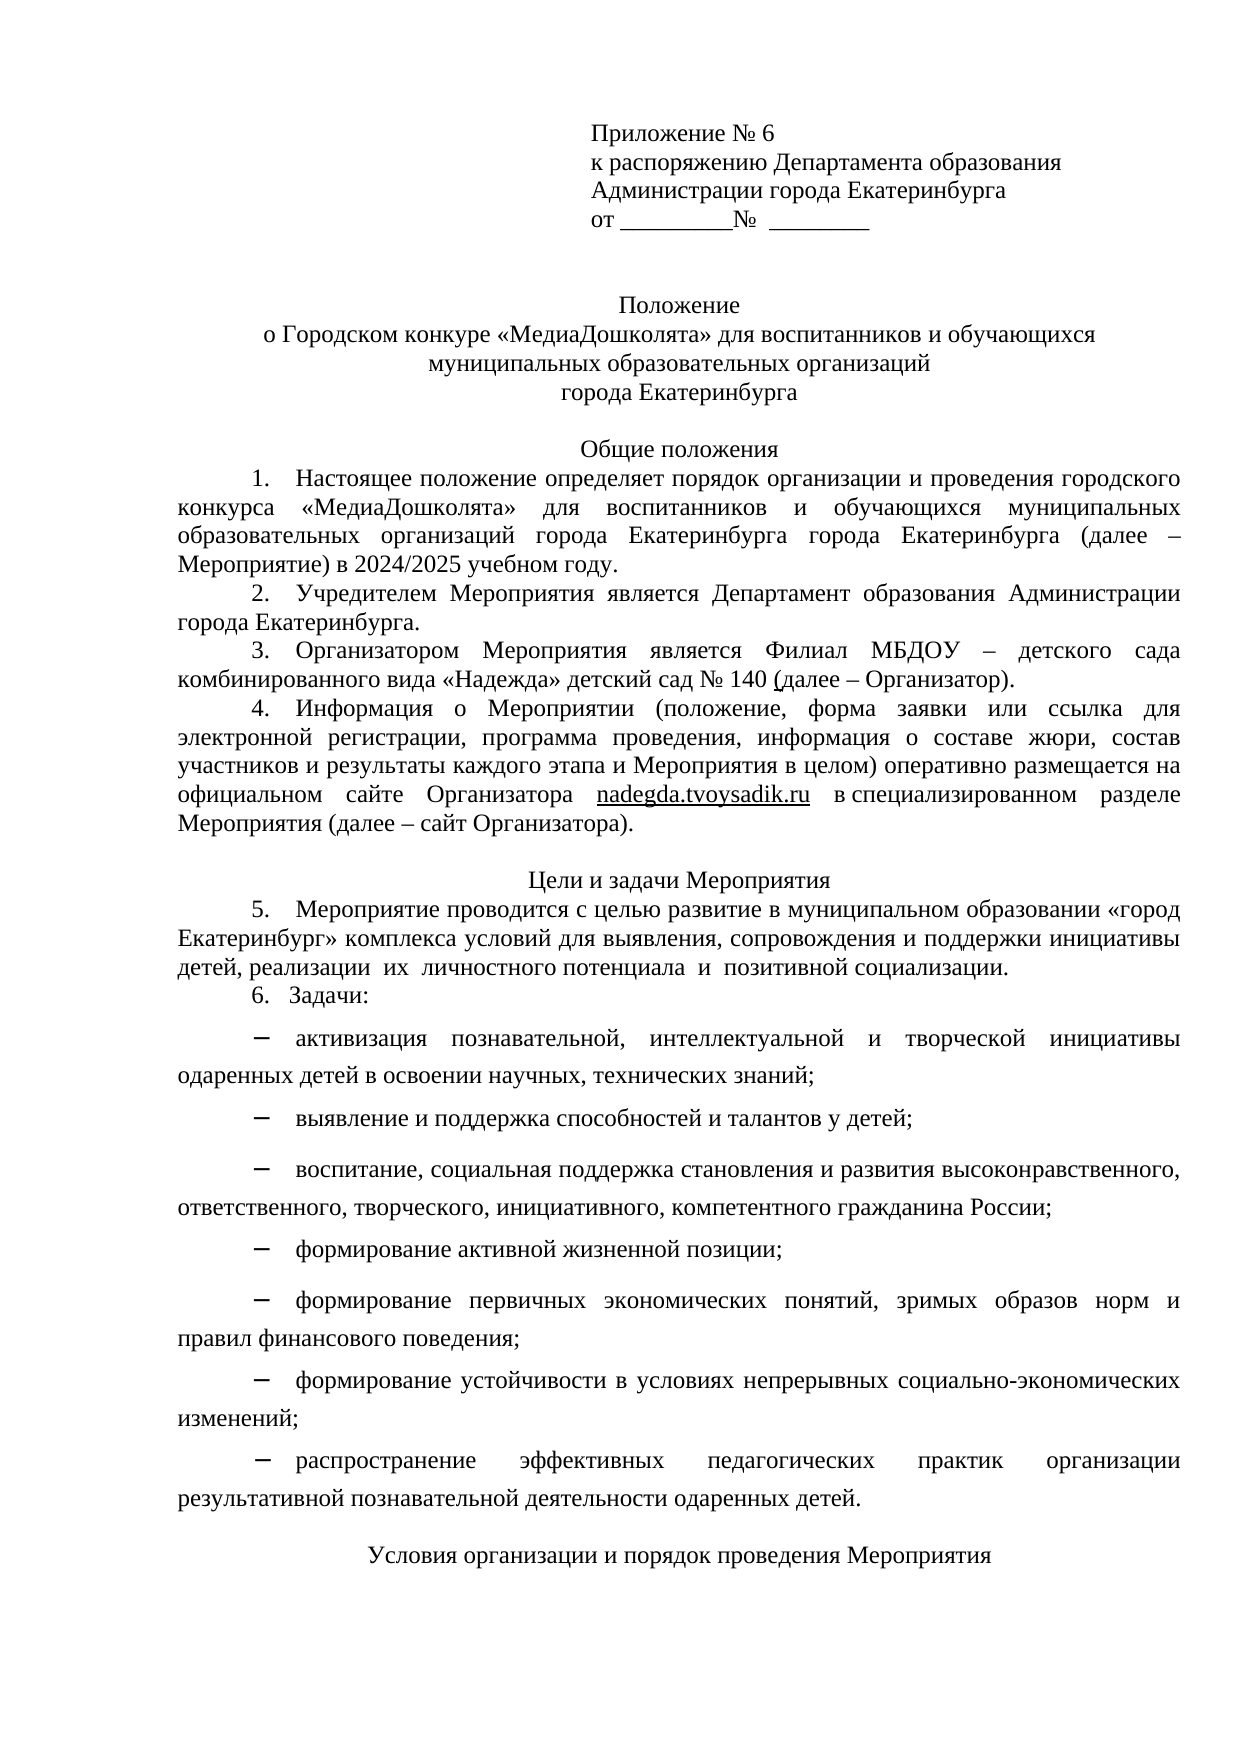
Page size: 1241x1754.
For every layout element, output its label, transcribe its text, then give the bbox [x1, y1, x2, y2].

list Учредителем Мероприятия является Департамент образования Администрации города Екатеринбурга. [177, 578, 1181, 636]
text Администрации города Екатеринбурга [591, 176, 1197, 204]
text Приложение № 6 [591, 118, 1197, 147]
text Общие положения [177, 434, 1181, 463]
text о Городском конкуре «МедиаДошколята» для воспитанников и обучающихся муниципальных образовательных организаций [177, 319, 1181, 377]
list активизация познавательной, интеллектуальной и творческой инициативы одаренных детей в освоении научных, технических знаний; [177, 1009, 1181, 1089]
list Мероприятие проводится с целью развитие в муниципальном образовании «город Екатеринбург» комплекса условий для выявления, сопровождения и поддержки инициативы детей, реализации их личностного потенциала и позитивной социализации. [177, 894, 1181, 981]
list воспитание, социальная поддержка становления и развития высоконравственного, ответственного, творческого, инициативного, компетентного гражданина России; [177, 1141, 1181, 1221]
list формирование активной жизненной позиции; [177, 1221, 1181, 1272]
text города Екатеринбурга [177, 377, 1181, 406]
list Информация о Мероприятии (положение, форма заявки или ссылка для электронной регистрации, программа проведения, информация о составе жюри, состав участников и результаты каждого этапа и Мероприятия в целом) оперативно размещается на официальном сайте Организатора nadegda.tvoysadik.ru в специализированном разделе Мероприятия (далее – сайт Организатора). [177, 693, 1181, 837]
text Цели и задачи Мероприятия [177, 866, 1181, 894]
text Положение [177, 291, 1181, 319]
list Организатором Мероприятия является Филиал МБДОУ – детского сада комбинированного вида «Надежда» детский сад № 140 (далее – Организатор). [177, 636, 1181, 693]
text от _________№ ________ [591, 204, 1197, 233]
list Задачи: [251, 981, 1181, 1009]
list Настоящее положение определяет порядок организации и проведения городского конкурса «МедиаДошколята» для воспитанников и обучающихся муниципальных образовательных организаций города Екатеринбурга города Екатеринбурга (далее – Мероприятие) в 2024/2025 учебном году. [177, 463, 1181, 578]
list распространение эффективных педагогических практик организации результативной познавательной деятельности одаренных детей. [177, 1432, 1181, 1512]
text Условия организации и порядок проведения Мероприятия [177, 1541, 1181, 1569]
list выявление и поддержка способностей и талантов у детей; [177, 1089, 1181, 1141]
text к распоряжению Департамента образования [591, 147, 1197, 176]
list формирование первичных экономических понятий, зримых образов норм и правил финансового поведения; [177, 1272, 1181, 1352]
list формирование устойчивости в условиях непрерывных социально-экономических изменений; [177, 1352, 1181, 1432]
